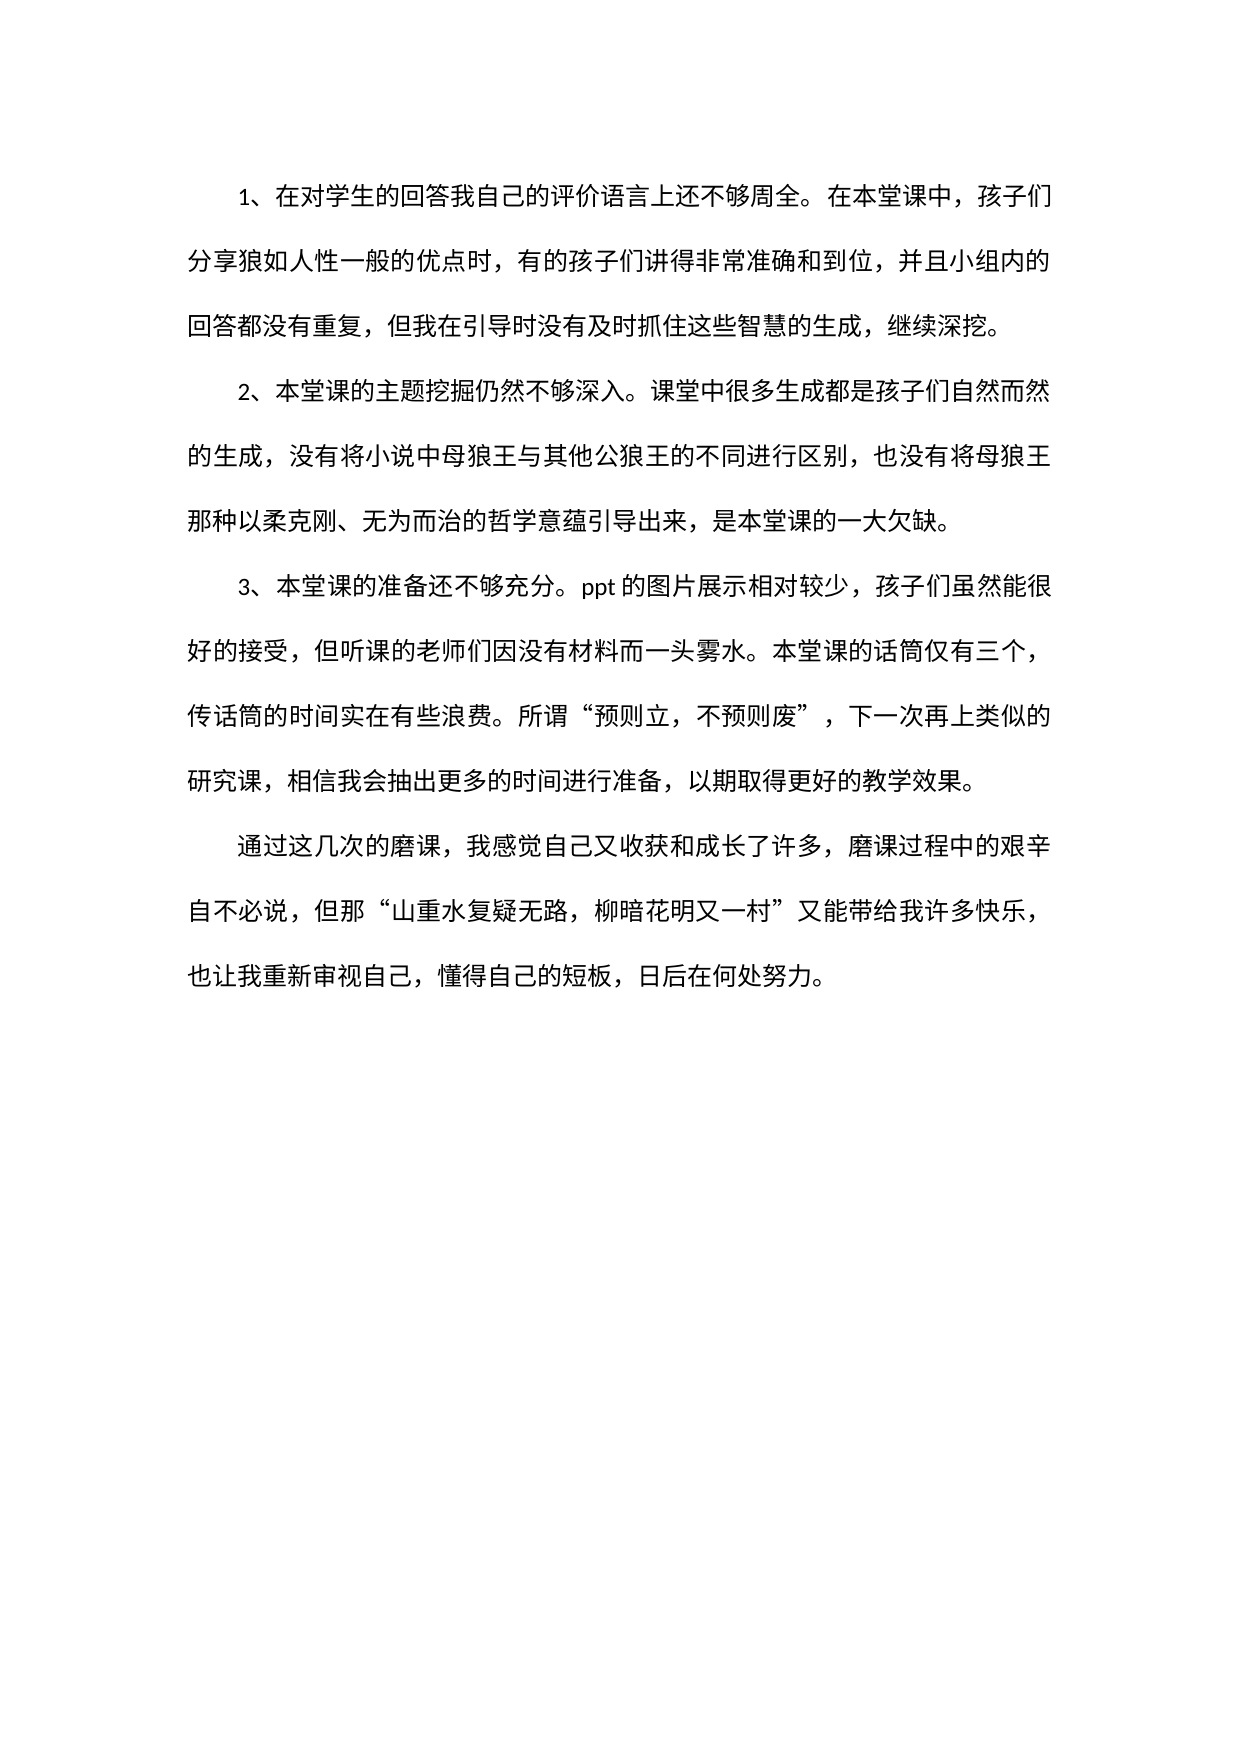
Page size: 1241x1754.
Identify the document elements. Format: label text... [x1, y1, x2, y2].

text 1、在对学生的回答我自己的评价语言上还不够周全。在本堂课中，孩子们分享狼如人性一般的优点时，有的孩子们讲得非常准确和到位，并且小组内的回答都没有重复，但我在引导时没有及时抓住这些智慧的生成，继续深挖。 [187, 162, 1053, 357]
text 通过这几次的磨课，我感觉自己又收获和成长了许多，磨课过程中的艰辛自不必说，但那“山重水复疑无路，柳暗花明又一村”又能带给我许多快乐，也让我重新审视自己，懂得自己的短板，日后在何处努力。 [187, 812, 1053, 1007]
text 2、本堂课的主题挖掘仍然不够深入。课堂中很多生成都是孩子们自然而然的生成，没有将小说中母狼王与其他公狼王的不同进行区别，也没有将母狼王那种以柔克刚、无为而治的哲学意蕴引导出来，是本堂课的一大欠缺。 [187, 357, 1053, 552]
text 3、本堂课的准备还不够充分。ppt的图片展示相对较少，孩子们虽然能很好的接受，但听课的老师们因没有材料而一头雾水。本堂课的话筒仅有三个，传话筒的时间实在有些浪费。所谓“预则立，不预则废”，下一次再上类似的研究课，相信我会抽出更多的时间进行准备，以期取得更好的教学效果。 [187, 552, 1053, 812]
